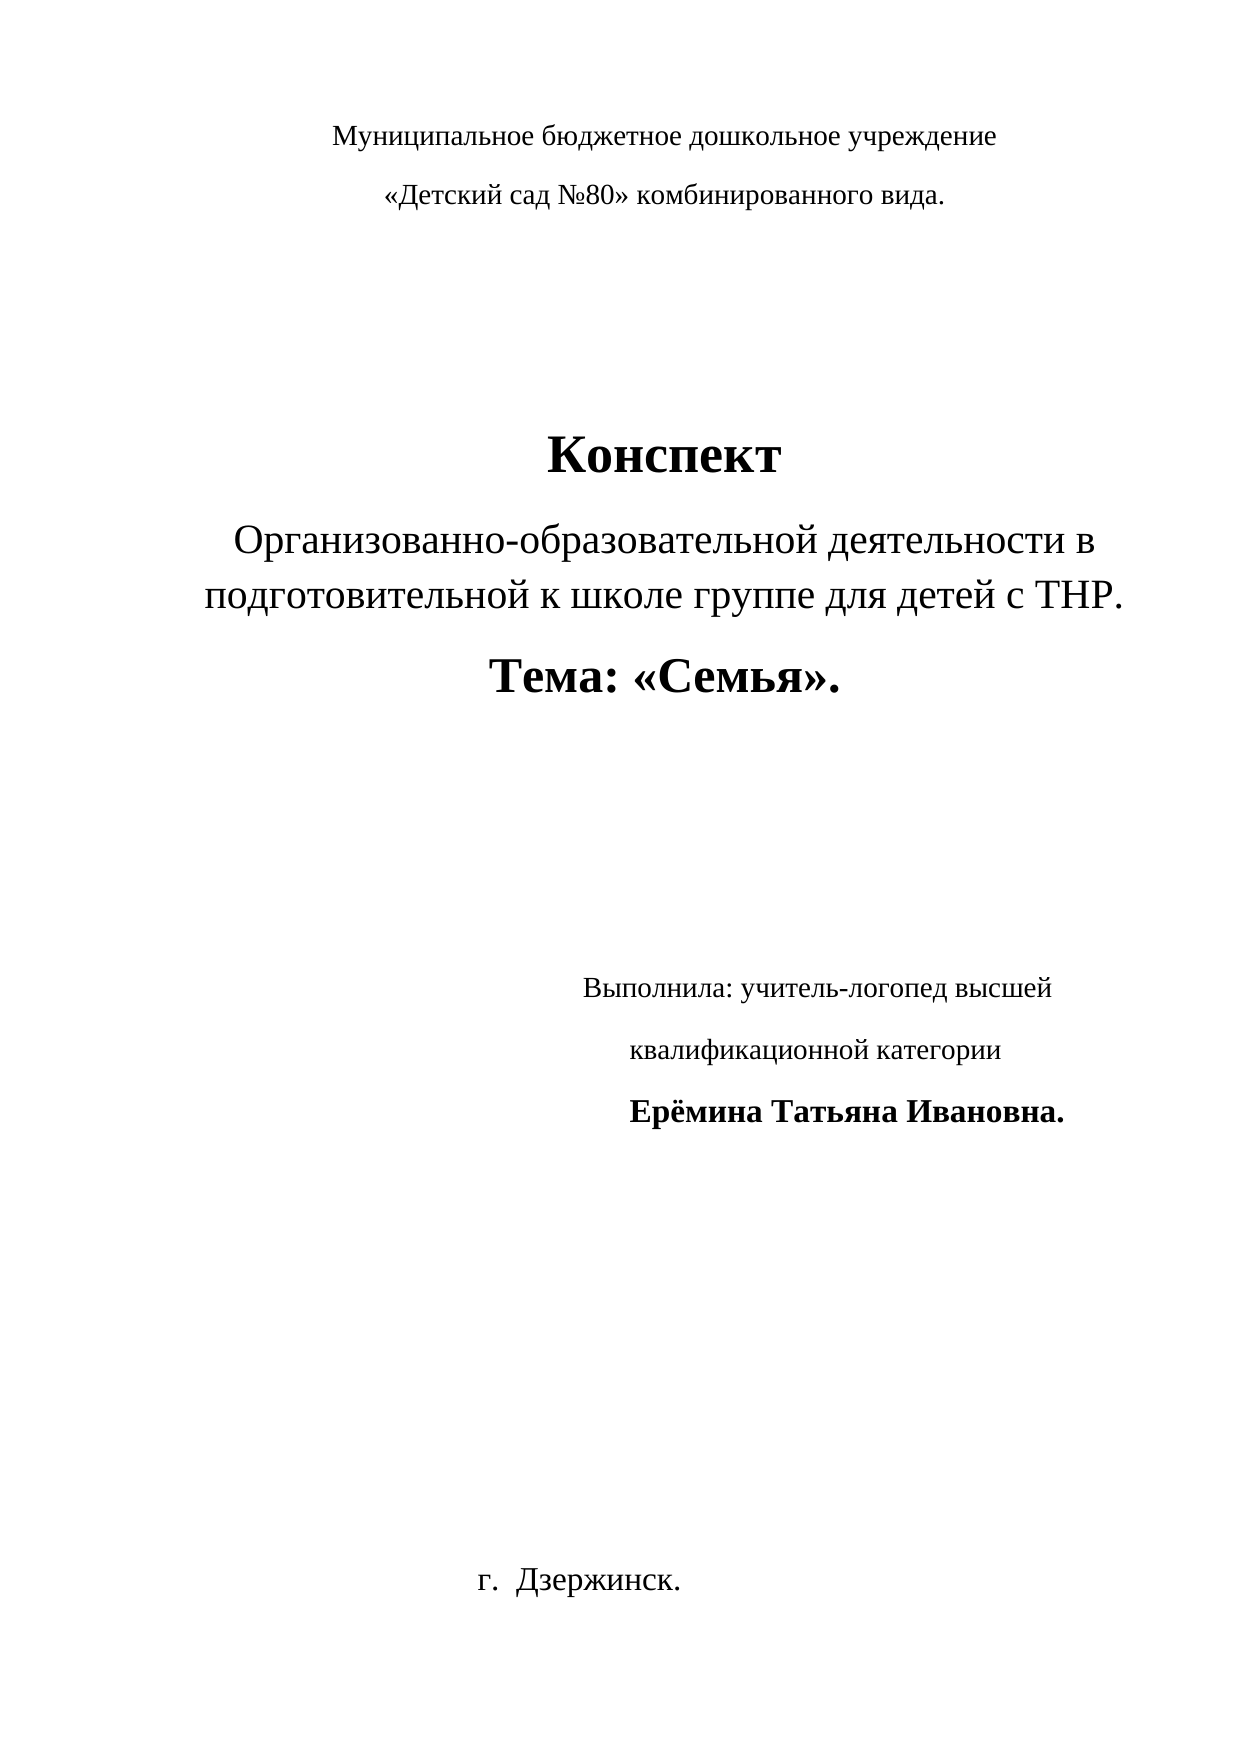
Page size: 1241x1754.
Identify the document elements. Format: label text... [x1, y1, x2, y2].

text Муниципальное бюджетное дошкольное учреждение [177, 118, 1152, 152]
text Конспект [177, 422, 1152, 484]
text Выполнила: учитель-логопед высшей [177, 970, 1152, 1004]
text квалификационной категории [177, 1032, 1152, 1066]
text Тема: «Семья». [177, 646, 1152, 703]
text Ерёмина Татьяна Ивановна. [177, 1092, 1152, 1130]
text «Детский сад №80» комбинированного вида. [177, 177, 1152, 211]
text Организованно-образовательной деятельности в подготовительной к школе группе для детей с ТНР. [177, 514, 1152, 618]
text г. Дзержинск. [177, 1559, 1152, 1598]
